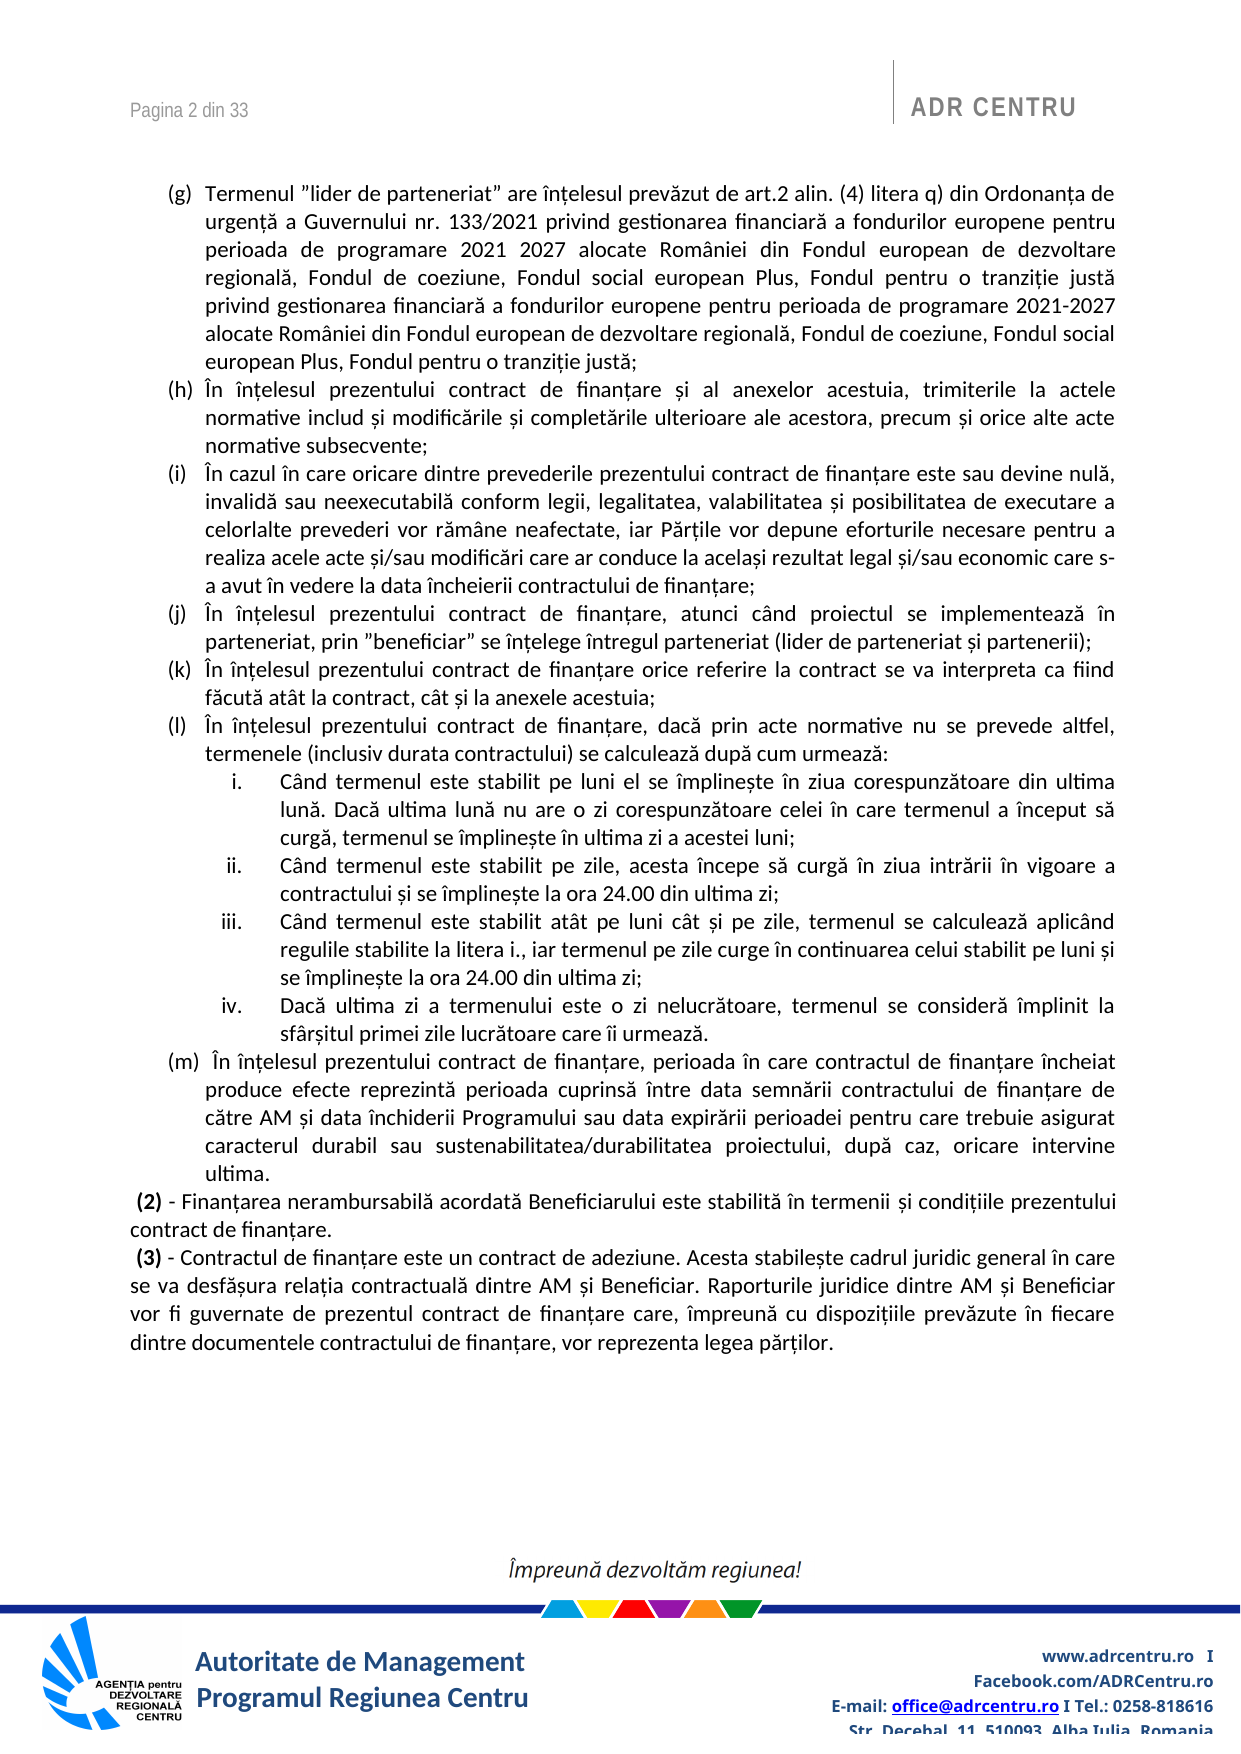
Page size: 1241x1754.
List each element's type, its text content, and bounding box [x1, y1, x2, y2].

list În înțelesul prezentului contract de finanțare orice referire la contract se va interpreta ca fiind făcută atât la contract, cât și la anexele acestuia; [167, 655, 1117, 711]
list Când termenul este stabilit atât pe luni cât și pe zile, termenul se calculează aplicând regulile stabilite la litera i., iar termenul pe zile curge în continuarea celui stabilit pe luni și se împlinește la ora 24.00 din ultima zi; [242, 907, 1117, 991]
list În înțelesul prezentului contract de finanțare, atunci când proiectul se implementează în parteneriat, prin ”beneficiar” se înțelege întregul parteneriat (lider de parteneriat și partenerii); [167, 599, 1117, 655]
list Când termenul este stabilit pe zile, acesta începe să curgă în ziua intrării în vigoare a contractului și se împlinește la ora 24.00 din ultima zi; [242, 851, 1117, 907]
text (3) - Contractul de finanțare este un contract de adeziune. Acesta stabilește cadrul juridic general în care se va desfășura relația contractuală dintre AM și Beneficiar. Raporturile juridice dintre AM și Beneficiar vor fi guvernate de prezentul contract de finanțare care, împreună cu dispozițiile prevăzute în fiecare dintre documentele contractului de finanțare, vor reprezenta legea părților. [130, 1243, 1117, 1356]
list În înțelesul prezentului contract de finanțare, perioada în care contractul de finanțare încheiat produce efecte reprezintă perioada cuprinsă între data semnării contractului de finanțare de către AM și data închiderii Programului sau data expirării perioadei pentru care trebuie asigurat caracterul durabil sau sustenabilitatea/durabilitatea proiectului, după caz, oricare intervine ultima. [167, 1047, 1117, 1187]
list Când termenul este stabilit pe luni el se împlinește în ziua corespunzătoare din ultima lună. Dacă ultima lună nu are o zi corespunzătoare celei în care termenul a început să curgă, termenul se împlinește în ultima zi a acestei luni; [242, 767, 1117, 851]
list În înțelesul prezentului contract de finanțare, dacă prin acte normative nu se prevede altfel, termenele (inclusiv durata contractului) se calculează după cum urmează: [167, 711, 1117, 767]
text (2) - Finanțarea nerambursabilă acordată Beneficiarului este stabilită în termenii şi condițiile prezentului contract de finanțare. [130, 1187, 1117, 1243]
picture [0, 1600, 550, 1730]
list În cazul în care oricare dintre prevederile prezentului contract de finanțare este sau devine nulă, invalidă sau neexecutabilă conform legii, legalitatea, valabilitatea și posibilitatea de executare a celorlalte prevederi vor rămâne neafectate, iar Părțile vor depune eforturile necesare pentru a realiza acele acte și/sau modificări care ar conduce la același rezultat legal și/sau economic care s-a avut în vedere la data încheierii contractului de finanțare; [167, 459, 1117, 599]
picture [495, 1556, 814, 1583]
picture [574, 1600, 1241, 1618]
list Termenul ”lider de parteneriat” are înțelesul prevăzut de art.2 alin. (4) litera q) din Ordonanța de urgență a Guvernului nr. 133/2021 privind gestionarea financiară a fondurilor europene pentru perioada de programare 2021 2027 alocate României din Fondul european de dezvoltare regională, Fondul de coeziune, Fondul social european Plus, Fondul pentru o tranziție justă privind gestionarea financiară a fondurilor europene pentru perioada de programare 2021-2027 alocate României din Fondul european de dezvoltare regională, Fondul de coeziune, Fondul social european Plus, Fondul pentru o tranziție justă; [167, 179, 1117, 375]
list Dacă ultima zi a termenului este o zi nelucrătoare, termenul se consideră împlinit la sfârșitul primei zile lucrătoare care îi urmează. [242, 991, 1117, 1047]
list În înțelesul prezentului contract de finanțare și al anexelor acestuia, trimiterile la actele normative includ și modificările și completările ulterioare ale acestora, precum și orice alte acte normative subsecvente; [167, 375, 1117, 459]
